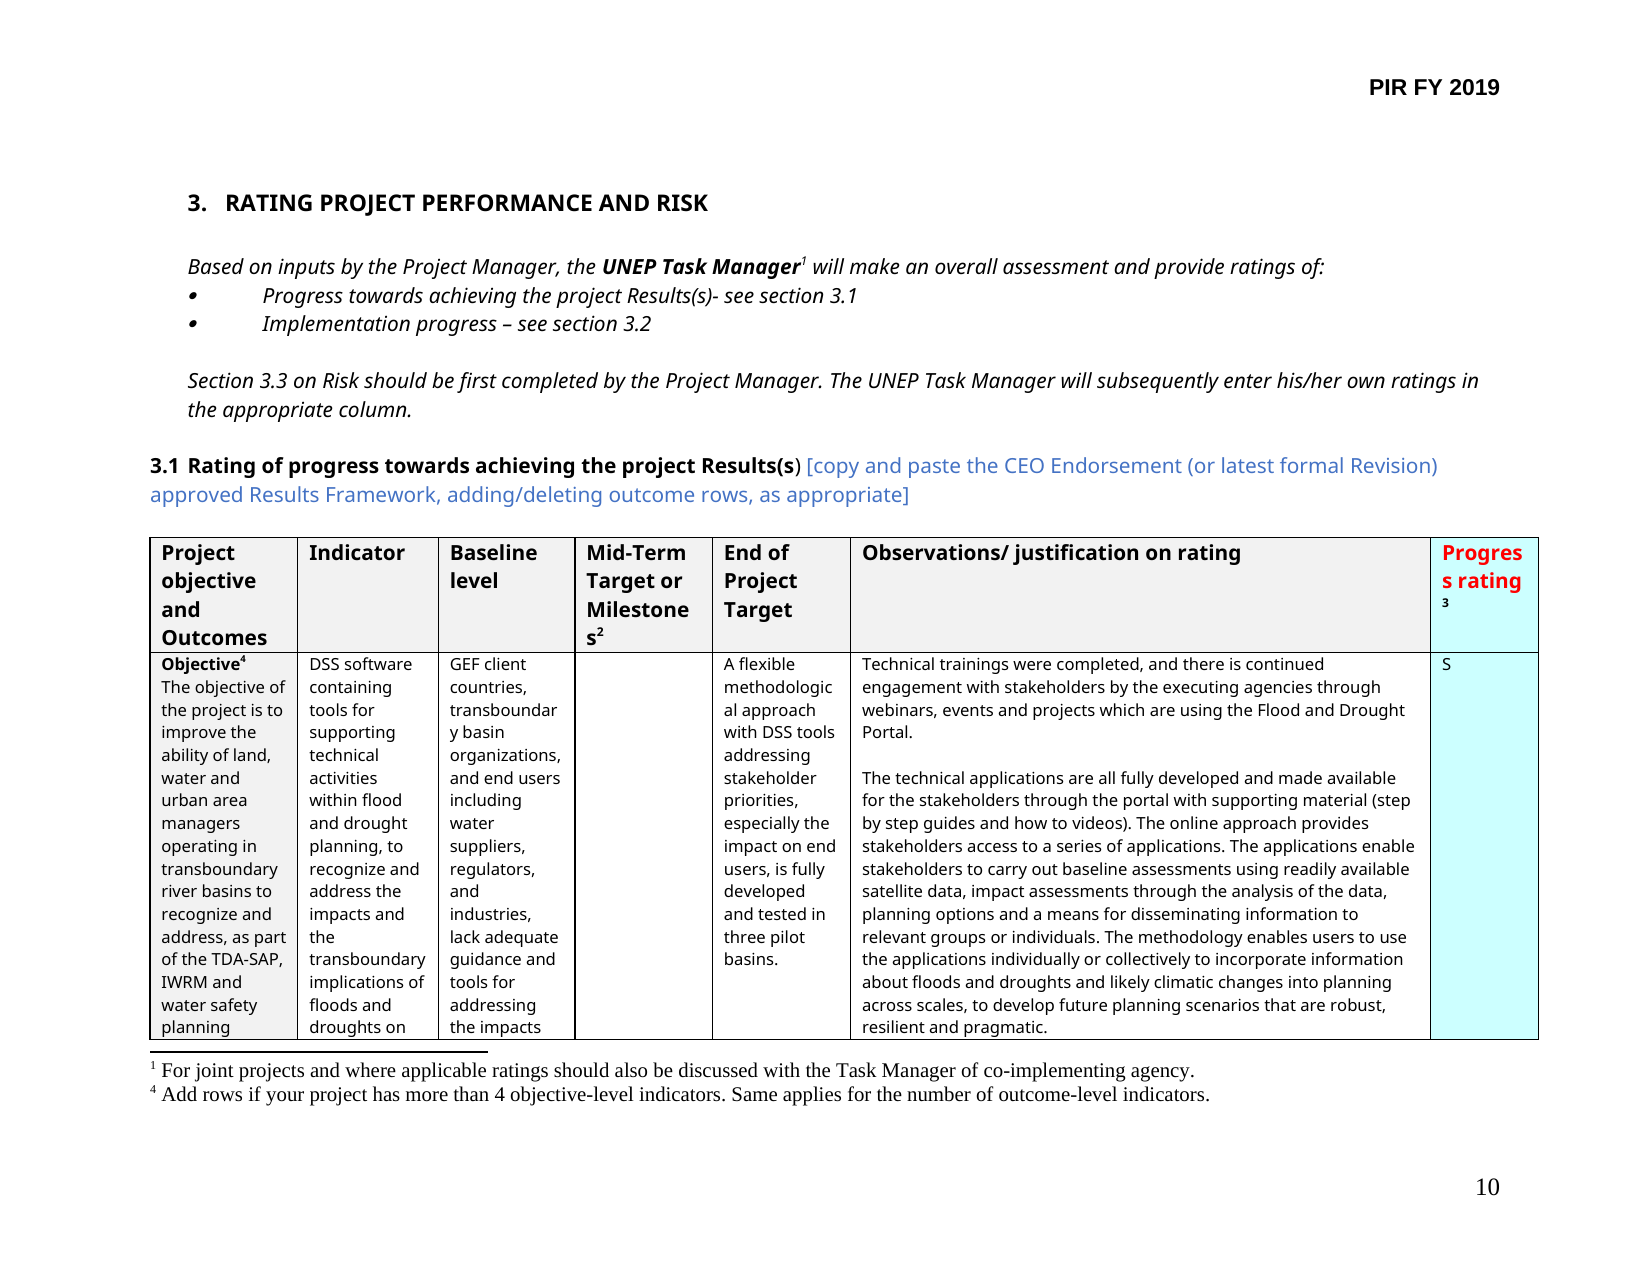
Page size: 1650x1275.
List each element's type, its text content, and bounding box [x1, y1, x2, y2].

table_cell [576, 653, 712, 1039]
list 3.1 Rating of progress towards achieving the project Results(s) [copy and paste the CEO Endorsement (or latest formal Revision) approved Results Framework, adding/deleting outcome rows, as appropriate] [150, 452, 1500, 508]
table_header Indicator [298, 538, 438, 652]
list Implementation progress – see section 3.2 [187, 309, 1500, 338]
table_header Mid-Term Target or Milestones [576, 538, 712, 652]
table_cell S [1431, 653, 1538, 1039]
text Based on inputs by the Project Manager, the UNEP Task Manager will make an overall assessment and provide ratings of: [187, 252, 1500, 281]
text Section 3.3 on Risk should be first completed by the Project Manager. The UNEP Task Manager will subsequently enter his/her own ratings in the appropriate column. [187, 366, 1500, 423]
table_header Project objective and Outcomes [151, 538, 297, 652]
table_header End of Project Target [713, 538, 850, 652]
table_header Baseline level [439, 538, 574, 652]
table_header Observations/ justification on rating [851, 538, 1430, 652]
list Progress towards achieving the project Results(s)- see section 3.1 [187, 281, 1500, 309]
table_header Progress rating [1431, 538, 1538, 652]
list RATING PROJECT PERFORMANCE AND RISK [187, 187, 1500, 218]
